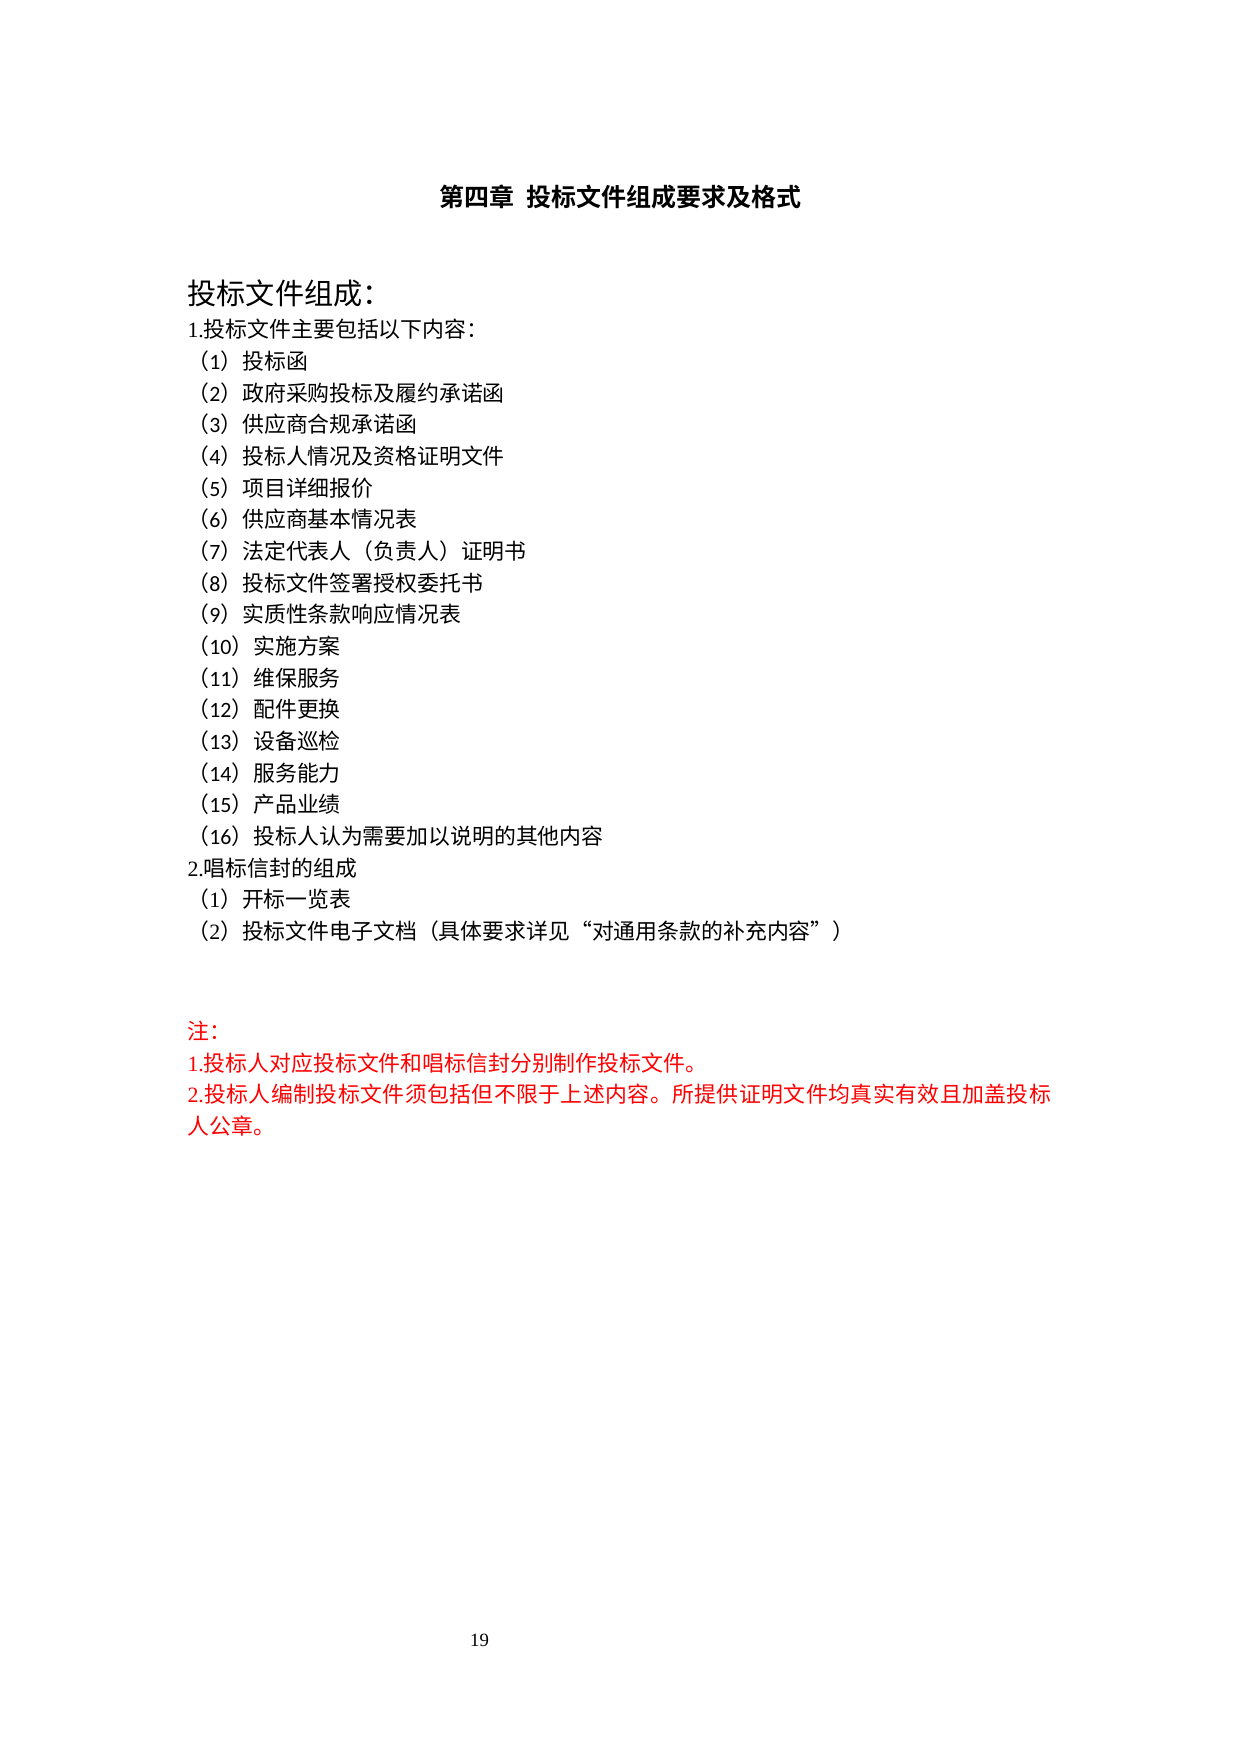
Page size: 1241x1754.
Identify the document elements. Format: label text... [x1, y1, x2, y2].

text 注： [187, 1014, 1053, 1046]
text （2）政府采购投标及履约承诺函 [187, 376, 1053, 407]
subtitle 第四章 投标文件组成要求及格式 [187, 177, 1053, 213]
text （16）投标人认为需要加以说明的其他内容 [187, 819, 1053, 851]
text （10）实施方案 [187, 629, 1053, 661]
text （11）维保服务 [187, 661, 1053, 692]
text 投标文件组成： [187, 270, 1053, 312]
text （2）投标文件电子文档（具体要求详见“对通用条款的补充内容”） [187, 914, 1053, 946]
text （6）供应商基本情况表 [187, 502, 1053, 534]
text （7）法定代表人（负责人）证明书 [187, 534, 1053, 566]
text （1）投标函 [187, 344, 1053, 376]
text （8）投标文件签署授权委托书 [187, 566, 1053, 597]
text （9）实质性条款响应情况表 [187, 597, 1053, 629]
text （4）投标人情况及资格证明文件 [187, 439, 1053, 471]
text （5）项目详细报价 [187, 471, 1053, 502]
text （13）设备巡检 [187, 724, 1053, 756]
text 2.投标人编制投标文件须包括但不限于上述内容。所提供证明文件均真实有效且加盖投标人公章。 [187, 1077, 1053, 1141]
text （3）供应商合规承诺函 [187, 407, 1053, 439]
text 1.投标人对应投标文件和唱标信封分别制作投标文件。 [187, 1046, 1053, 1077]
text 2.唱标信封的组成 [187, 851, 1053, 882]
text （12）配件更换 [187, 692, 1053, 724]
text 1.投标文件主要包括以下内容： [187, 312, 1053, 344]
text （14）服务能力 [187, 756, 1053, 787]
text （15）产品业绩 [187, 787, 1053, 819]
text （1）开标一览表 [187, 882, 1053, 914]
